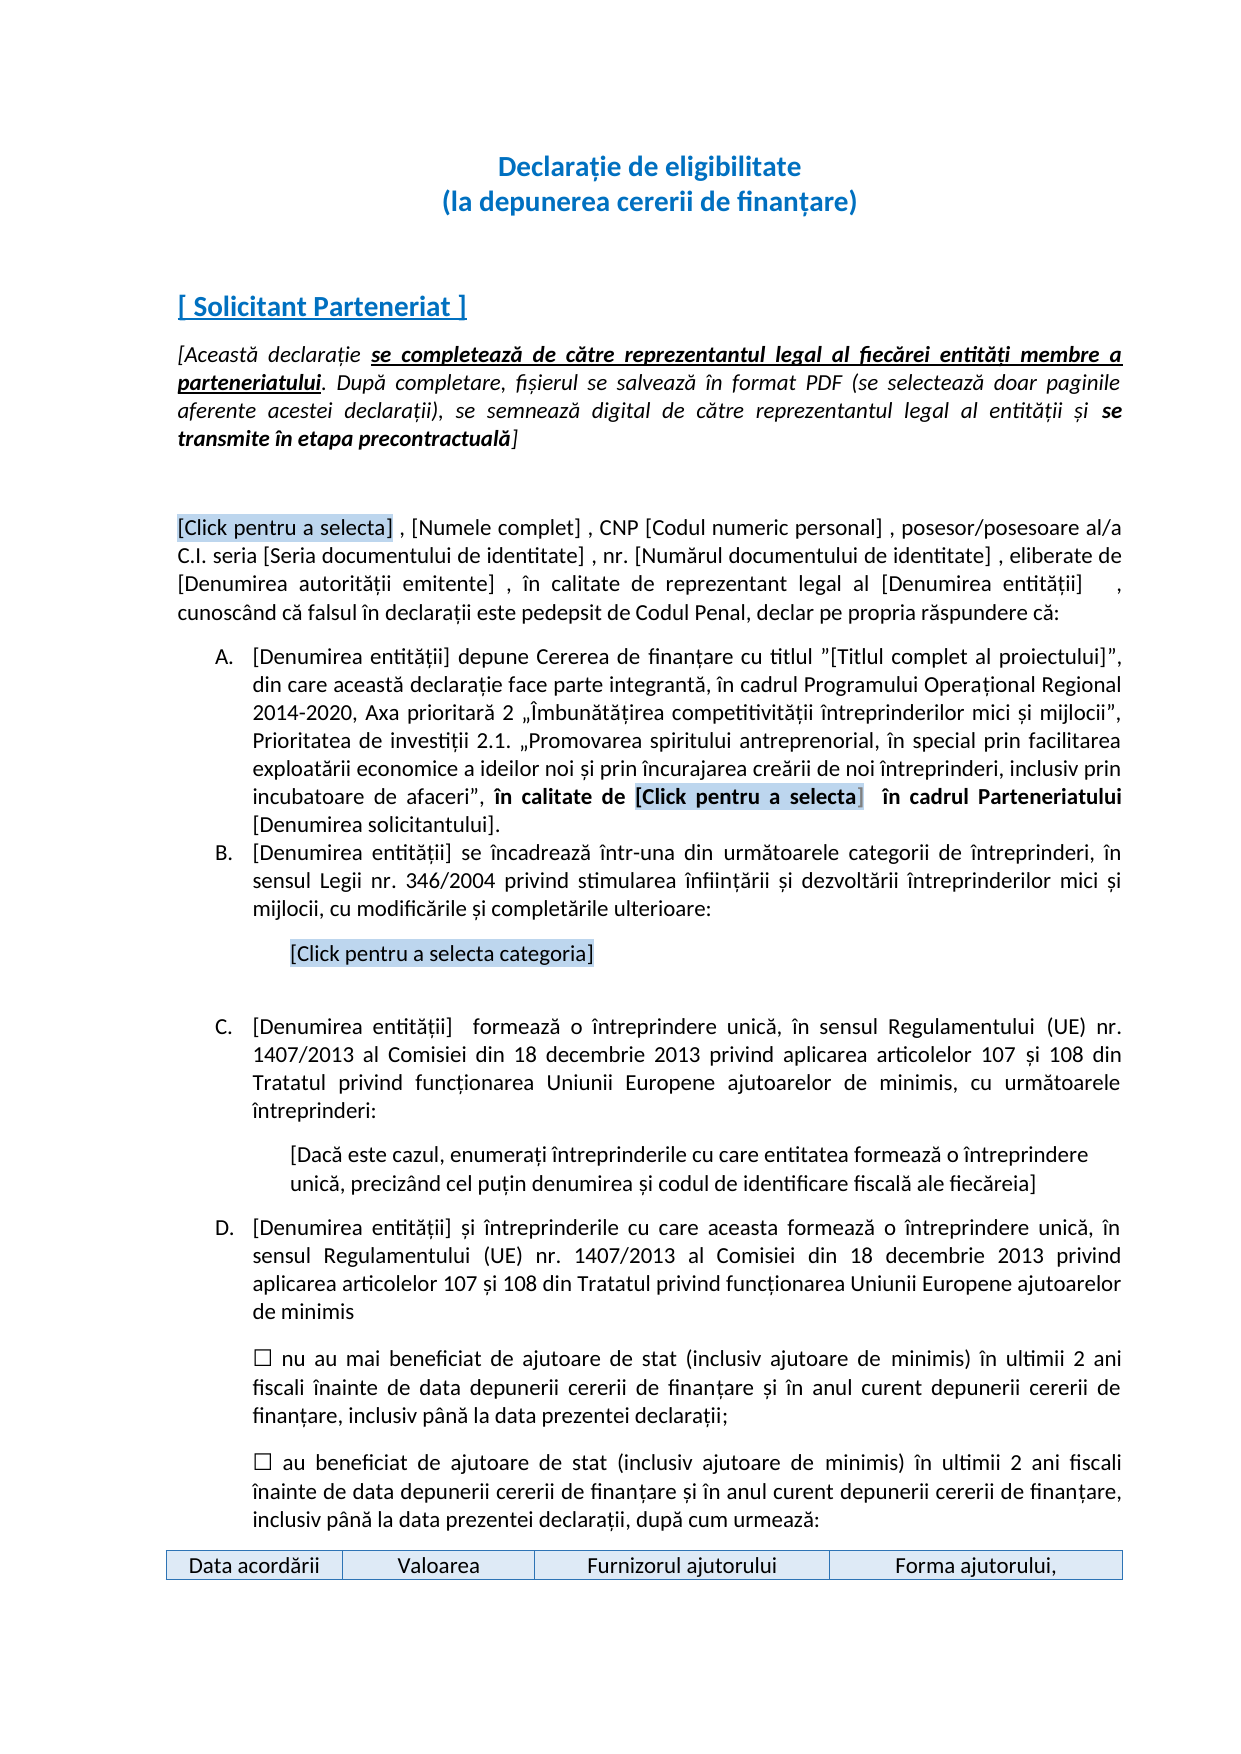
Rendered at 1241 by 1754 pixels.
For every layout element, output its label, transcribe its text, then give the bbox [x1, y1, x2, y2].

text , , CNP , posesor/posesoare al/a C.I. seria , nr. , eliberate de , în calitate de reprezentant legal al , cunoscând că falsul în declaraţii este pedepsit de Codul Penal, declar pe propria răspundere că: [177, 513, 1122, 626]
list depune Cererea de finanţare cu titlul ””, din care această declaraţie face parte integrantă, în cadrul Programului Operaţional Regional 2014-2020, Axa prioritară 2 „Îmbunătăţirea competitivităţii întreprinderilor mici şi mijlocii”, Prioritatea de investiții 2.1. „Promovarea spiritului antreprenorial, în special prin facilitarea exploatării economice a ideilor noi și prin încurajarea creării de noi întreprinderi, inclusiv prin incubatoare de afaceri”, în calitate de în cadrul Parteneriatului . [215, 642, 1122, 838]
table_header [830, 1551, 1122, 1579]
text [Această declarație se completează de către reprezentantul legal al fiecărei entități membre a parteneriatului. După completare, fișierul se salvează în format PDF (se selectează doar paginile aferente acestei declarații), se semnează digital de către reprezentantul legal al entității și se transmite în etapa precontractuală] [177, 340, 1122, 452]
text au beneficiat de ajutoare de stat (inclusiv ajutoare de minimis) în ultimii 2 ani fiscali înainte de data depunerii cererii de finanţare şi în anul curent depunerii cererii de finanţare, inclusiv până la data prezentei declarații, după cum urmează: [252, 1446, 1122, 1533]
text Declaraţie de eligibilitate (la depunerea cererii de finanțare) [177, 148, 1122, 219]
list formează o întreprindere unică, în sensul Regulamentului (UE) nr. 1407/2013 al Comisiei din 18 decembrie 2013 privind aplicarea articolelor 107 și 108 din Tratatul privind funcționarea Uniunii Europene ajutoarelor de minimis, cu următoarele întreprinderi: [215, 1012, 1122, 1124]
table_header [535, 1551, 829, 1579]
text [ Solicitant Parteneriat ] [177, 288, 1122, 323]
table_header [343, 1551, 534, 1579]
text nu au mai beneficiat de ajutoare de stat (inclusiv ajutoare de minimis) în ultimii 2 ani fiscali înainte de data depunerii cererii de finanţare şi în anul curent depunerii cererii de finanţare, inclusiv până la data prezentei declarații; [252, 1342, 1122, 1429]
list se încadrează într-una din următoarele categorii de întreprinderi, în sensul Legii nr. 346/2004 privind stimularea înfiinţării şi dezvoltării întreprinderilor mici şi mijlocii, cu modificările şi completările ulterioare: [215, 838, 1122, 922]
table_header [167, 1551, 342, 1579]
list și întreprinderile cu care aceasta formează o întreprindere unică, în sensul Regulamentului (UE) nr. 1407/2013 al Comisiei din 18 decembrie 2013 privind aplicarea articolelor 107 și 108 din Tratatul privind funcționarea Uniunii Europene ajutoarelor de minimis [215, 1213, 1122, 1325]
